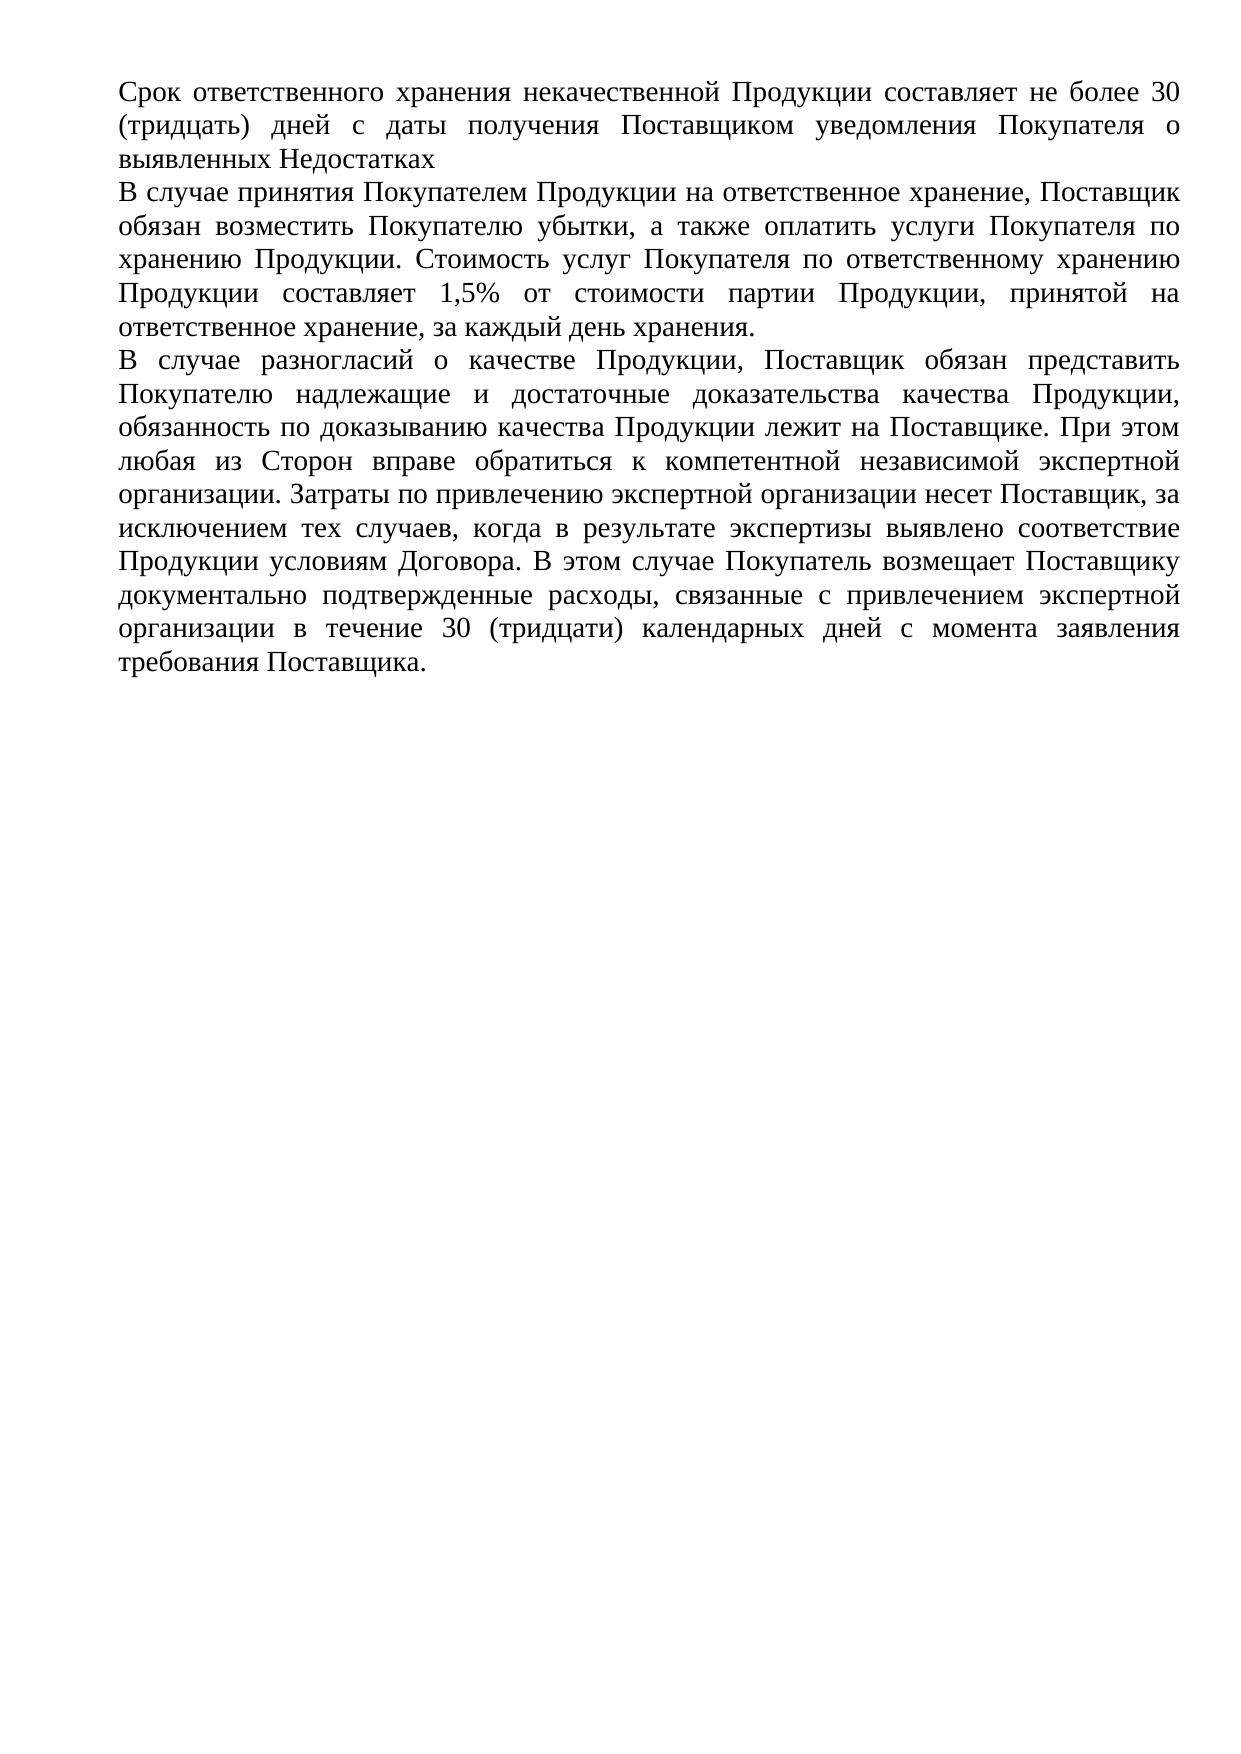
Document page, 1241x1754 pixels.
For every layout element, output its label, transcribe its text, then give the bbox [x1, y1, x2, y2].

text В случае разногласий о качестве Продукции, Поставщик обязан представить Покупателю надлежащие и достаточные доказательства качества Продукции, обязанность по доказыванию качества Продукции лежит на Поставщике. При этом любая из Сторон вправе обратиться к компетентной независимой экспертной организации. Затраты по привлечению экспертной организации несет Поставщик, за исключением тех случаев, когда в результате экспертизы выявлено соответствие Продукции условиям Договора. В этом случае Покупатель возмещает Поставщику документально подтвержденные расходы, связанные с привлечением экспертной организации в течение 30 (тридцати) календарных дней с момента заявления требования Поставщика. [118, 342, 1181, 678]
text В случае принятия Покупателем Продукции на ответственное хранение, Поставщик обязан возместить Покупателю убытки, а также оплатить услуги Покупателя по хранению Продукции. Стоимость услуг Покупателя по ответственному хранению Продукции составляет 1,5% от стоимости партии Продукции, принятой на ответственное хранение, за каждый день хранения. [118, 174, 1181, 342]
text Срок ответственного хранения некачественной Продукции составляет не более 30 (тридцать) дней с даты получения Поставщиком уведомления Покупателя о выявленных Недостатках [118, 74, 1181, 174]
